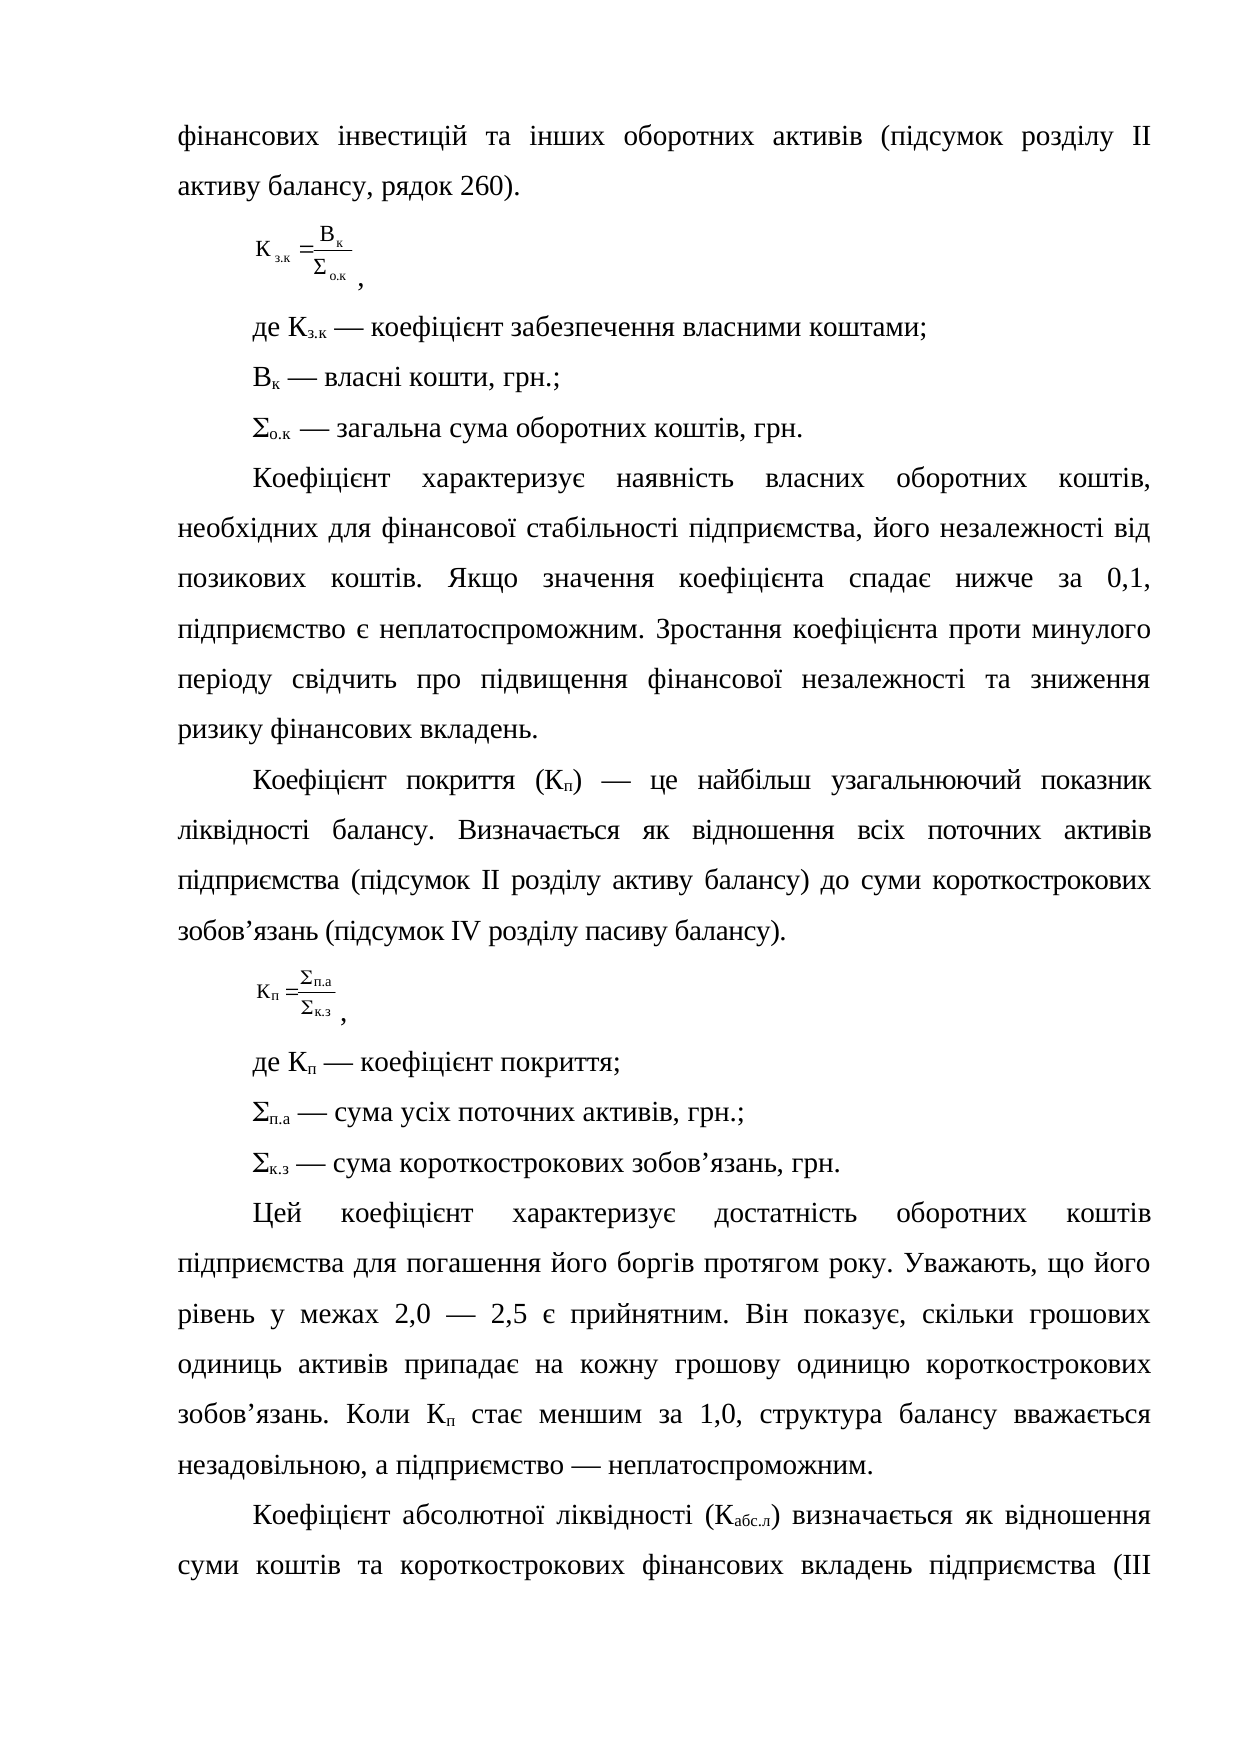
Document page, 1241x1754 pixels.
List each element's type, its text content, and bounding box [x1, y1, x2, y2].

text Цей коефіцієнт характеризує достатність оборотних коштів підприємства для погашення його боргів протягом року. Уважають, що його рівень у межах 2,0 — 2,5 є прийнятним. Він показує, скільки грошових одиниць активів припадає на кожну грошову одиницю короткострокових зобов’язань. Коли Кп стає меншим за 1,0, структура балансу вважається незадовільною, а підприємство — неплатоспроможним. [177, 1195, 1152, 1481]
text , [177, 963, 1152, 1028]
text Коефіцієнт покриття (Кп) — це найбільш узагальнюючий показник ліквідності балансу. Визначається як відношення всіх поточних активів підприємства (підсумок ІІ розділу активу балансу) до суми короткострокових зобов’язань (підсумок ІV розділу пасиву балансу). [177, 762, 1152, 947]
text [177, 118, 1152, 202]
text о.к — загальна сума оборотних коштів, грн. [177, 410, 1152, 443]
text п.а — сума усіх поточних активів, грн.; [177, 1095, 1152, 1128]
text Вк — власні кошти, грн.; [177, 359, 1152, 393]
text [177, 1497, 1152, 1581]
text , [177, 219, 1152, 292]
text де Кп — коефіцієнт покриття; [177, 1044, 1152, 1078]
text де Кз.к — коефіцієнт забезпечення власними коштами; [177, 309, 1152, 343]
text к.з — сума короткострокових зобов’язань, грн. [177, 1145, 1152, 1179]
text Коефіцієнт характеризує наявність власних оборотних коштів, необхідних для фінансової стабільності підприємства, його незалежності від позикових коштів. Якщо значення коефіцієнта спадає нижче за 0,1, підприємство є неплатоспроможним. Зростання коефіцієнта проти минулого періоду свідчить про підвищення фінансової незалежності та зниження ризику фінансових вкладень. [177, 460, 1152, 745]
